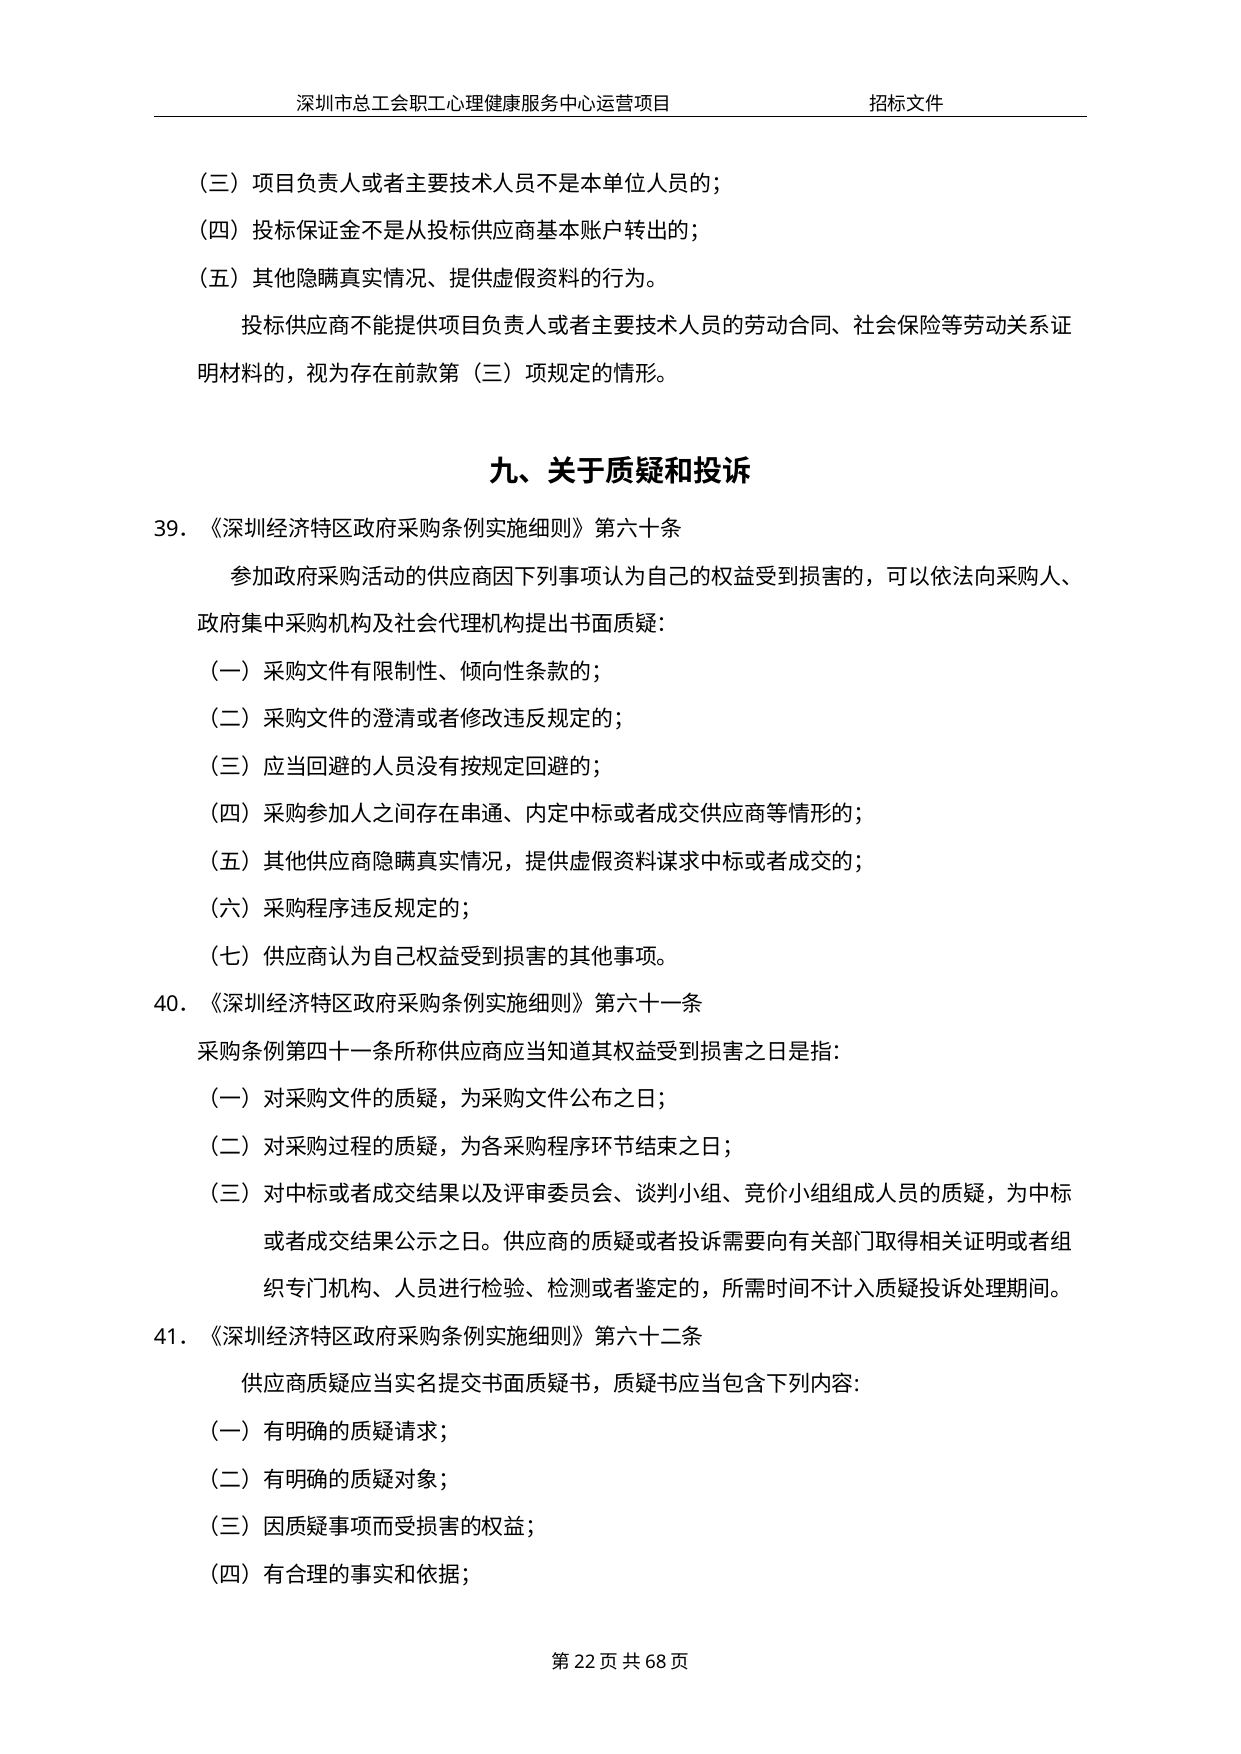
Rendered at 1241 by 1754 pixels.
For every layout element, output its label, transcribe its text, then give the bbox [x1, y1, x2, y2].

text （四）采购参加人之间存在串通、内定中标或者成交供应商等情形的； [197, 796, 1087, 828]
text （七）供应商认为自己权益受到损害的其他事项。 [197, 939, 1087, 970]
text 39．《深圳经济特区政府采购条例实施细则》第六十条 [153, 511, 1087, 543]
text （三）因质疑事项而受损害的权益； [153, 1509, 1087, 1541]
text （四）投标保证金不是从投标供应商基本账户转出的； [186, 213, 1087, 245]
text （四）有合理的事实和依据； [153, 1557, 1087, 1588]
text （二）对采购过程的质疑，为各采购程序环节结束之日； [197, 1129, 1087, 1161]
text （二）有明确的质疑对象； [153, 1462, 1087, 1493]
text （五）其他供应商隐瞒真实情况，提供虚假资料谋求中标或者成交的； [197, 844, 1087, 875]
text （二）采购文件的澄清或者修改违反规定的； [197, 701, 1087, 733]
text （一）对采购文件的质疑，为采购文件公布之日； [197, 1081, 1087, 1113]
text （六）采购程序违反规定的； [197, 891, 1087, 923]
text （一）采购文件有限制性、倾向性条款的； [197, 654, 1087, 685]
text （一）有明确的质疑请求； [153, 1414, 1087, 1446]
text （五）其他隐瞒真实情况、提供虚假资料的行为。 [186, 261, 1087, 292]
text （三）项目负责人或者主要技术人员不是本单位人员的； [186, 166, 1087, 197]
text 参加政府采购活动的供应商因下列事项认为自己的权益受到损害的，可以依法向采购人、政府集中采购机构及社会代理机构提出书面质疑： [197, 559, 1087, 638]
text 41．《深圳经济特区政府采购条例实施细则》第六十二条 [153, 1319, 1087, 1351]
text 采购条例第四十一条所称供应商应当知道其权益受到损害之日是指： [153, 1034, 1087, 1066]
text 投标供应商不能提供项目负责人或者主要技术人员的劳动合同、社会保险等劳动关系证明材料的，视为存在前款第（三）项规定的情形。 [197, 308, 1087, 387]
text （三）对中标或者成交结果以及评审委员会、谈判小组、竞价小组组成人员的质疑，为中标或者成交结果公示之日。供应商的质疑或者投诉需要向有关部门取得相关证明或者组织专门机构、人员进行检验、检测或者鉴定的，所需时间不计入质疑投诉处理期间。 [197, 1176, 1087, 1303]
text 九、关于质疑和投诉 [153, 448, 1087, 490]
text 40．《深圳经济特区政府采购条例实施细则》第六十一条 [153, 986, 1087, 1018]
text 供应商质疑应当实名提交书面质疑书，质疑书应当包含下列内容: [197, 1366, 1087, 1398]
text （三）应当回避的人员没有按规定回避的； [197, 749, 1087, 780]
